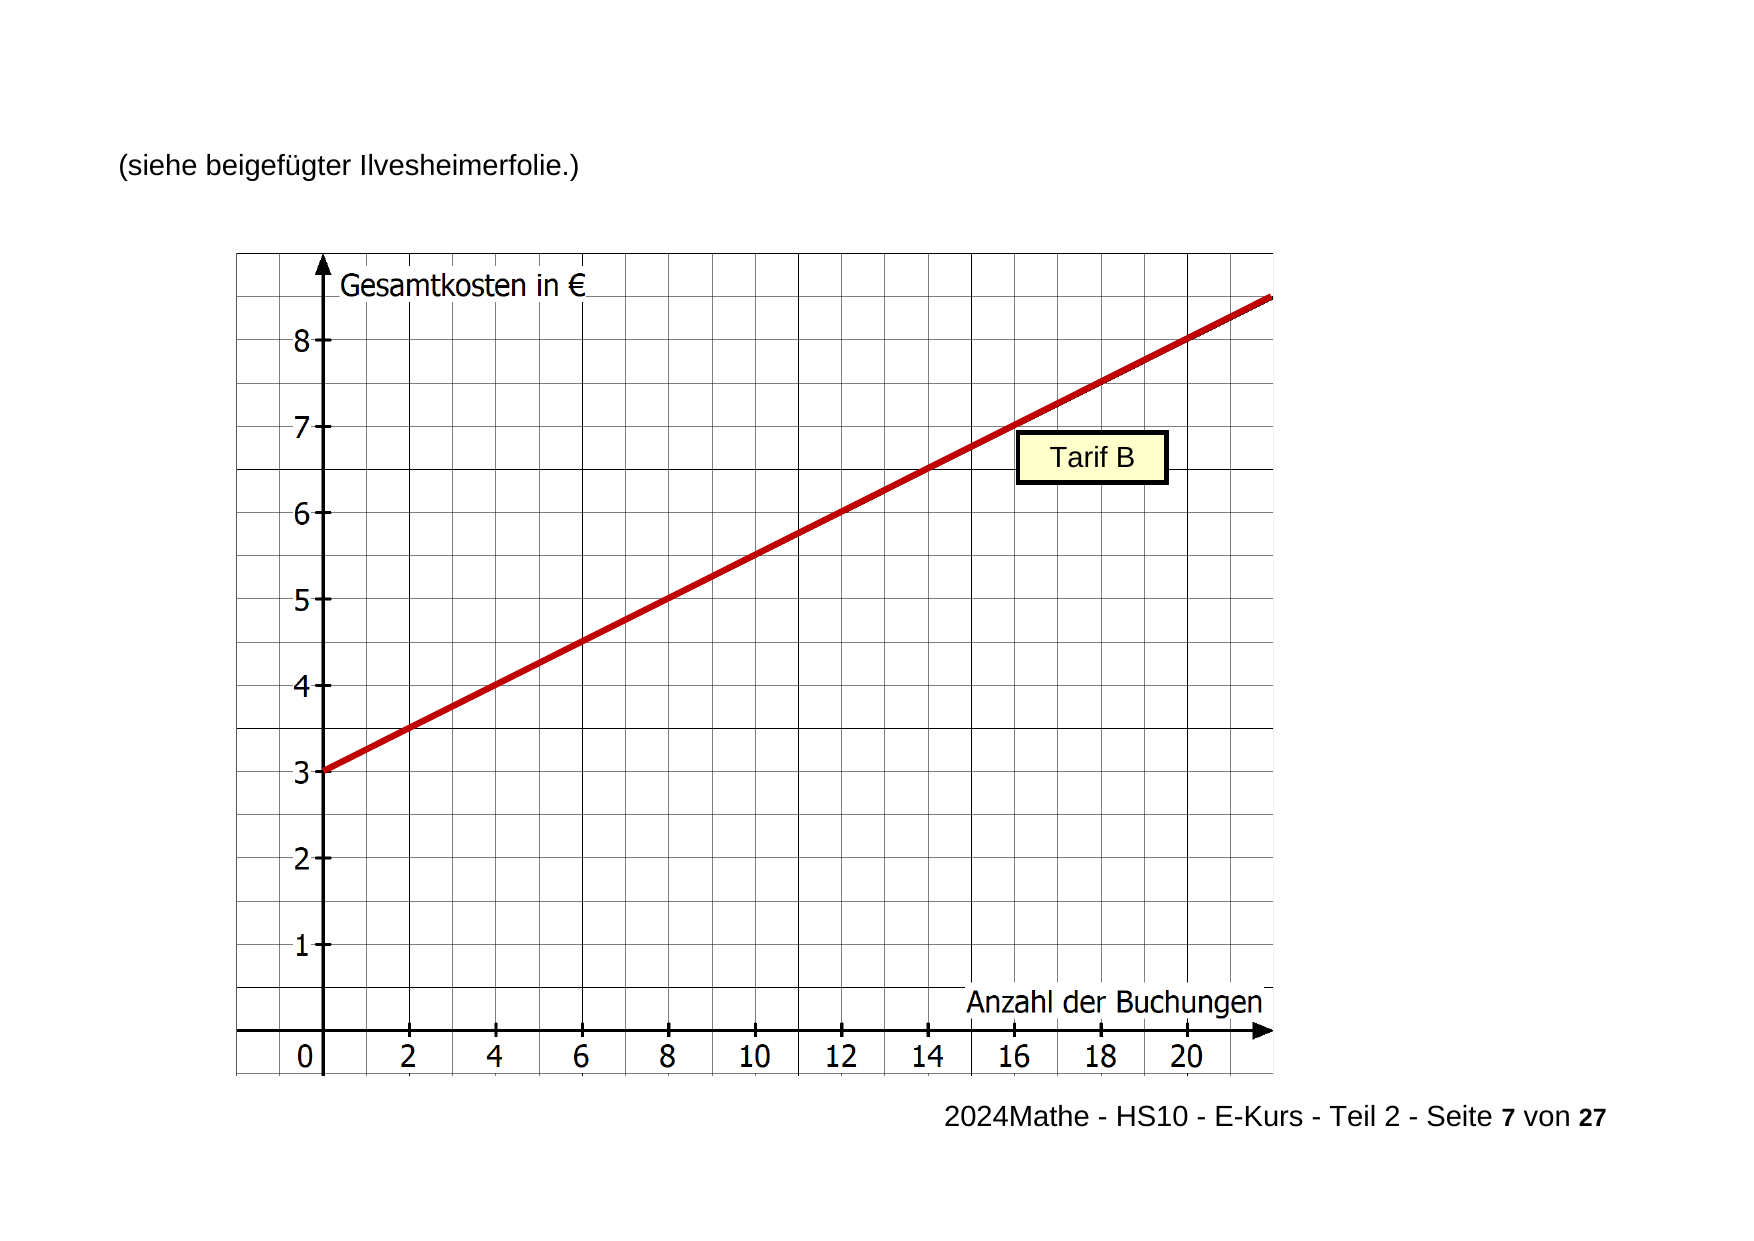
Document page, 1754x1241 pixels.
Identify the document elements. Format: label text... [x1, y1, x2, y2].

text (siehe beigefügter Ilvesheimerfolie.) [118, 148, 1606, 181]
picture [236, 253, 1274, 1076]
